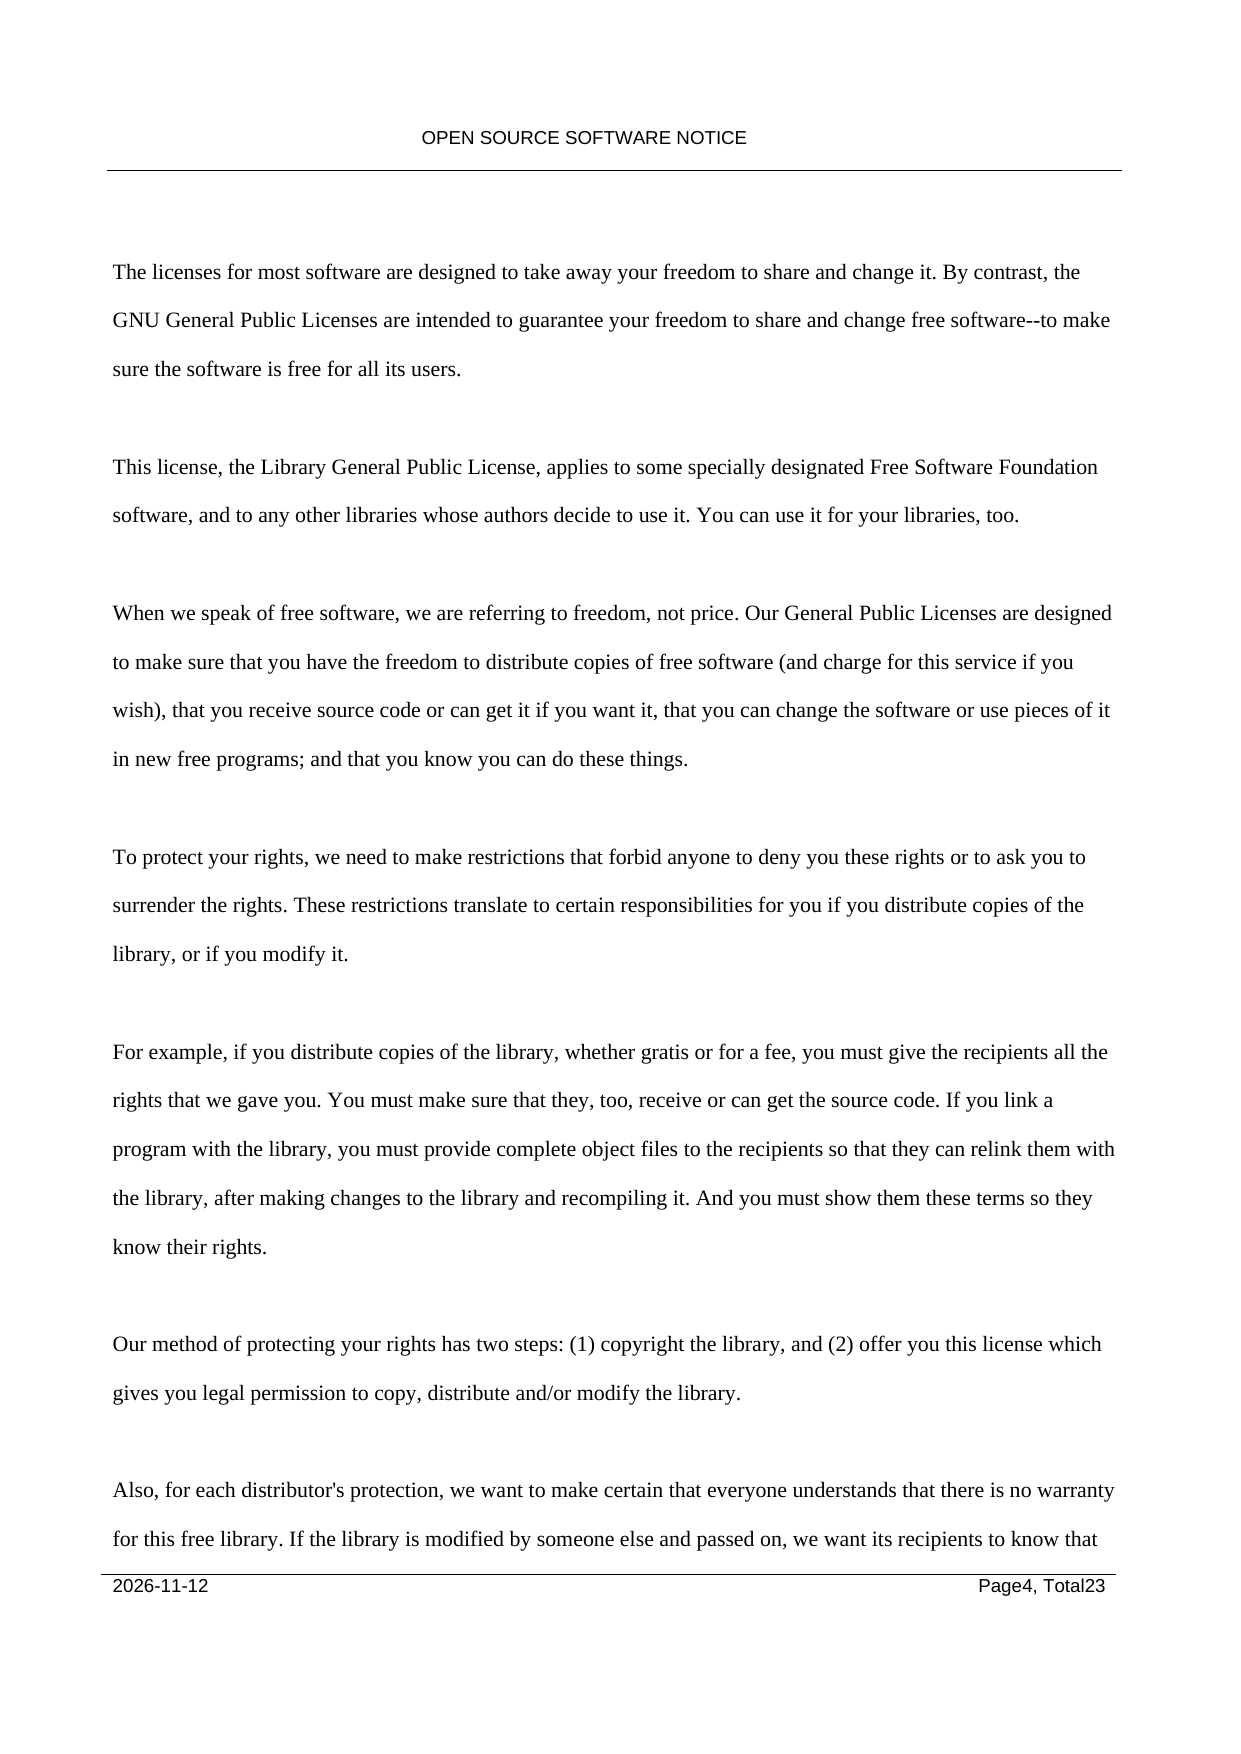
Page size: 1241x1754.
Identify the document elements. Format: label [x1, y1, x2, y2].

text [112, 206, 1128, 1555]
